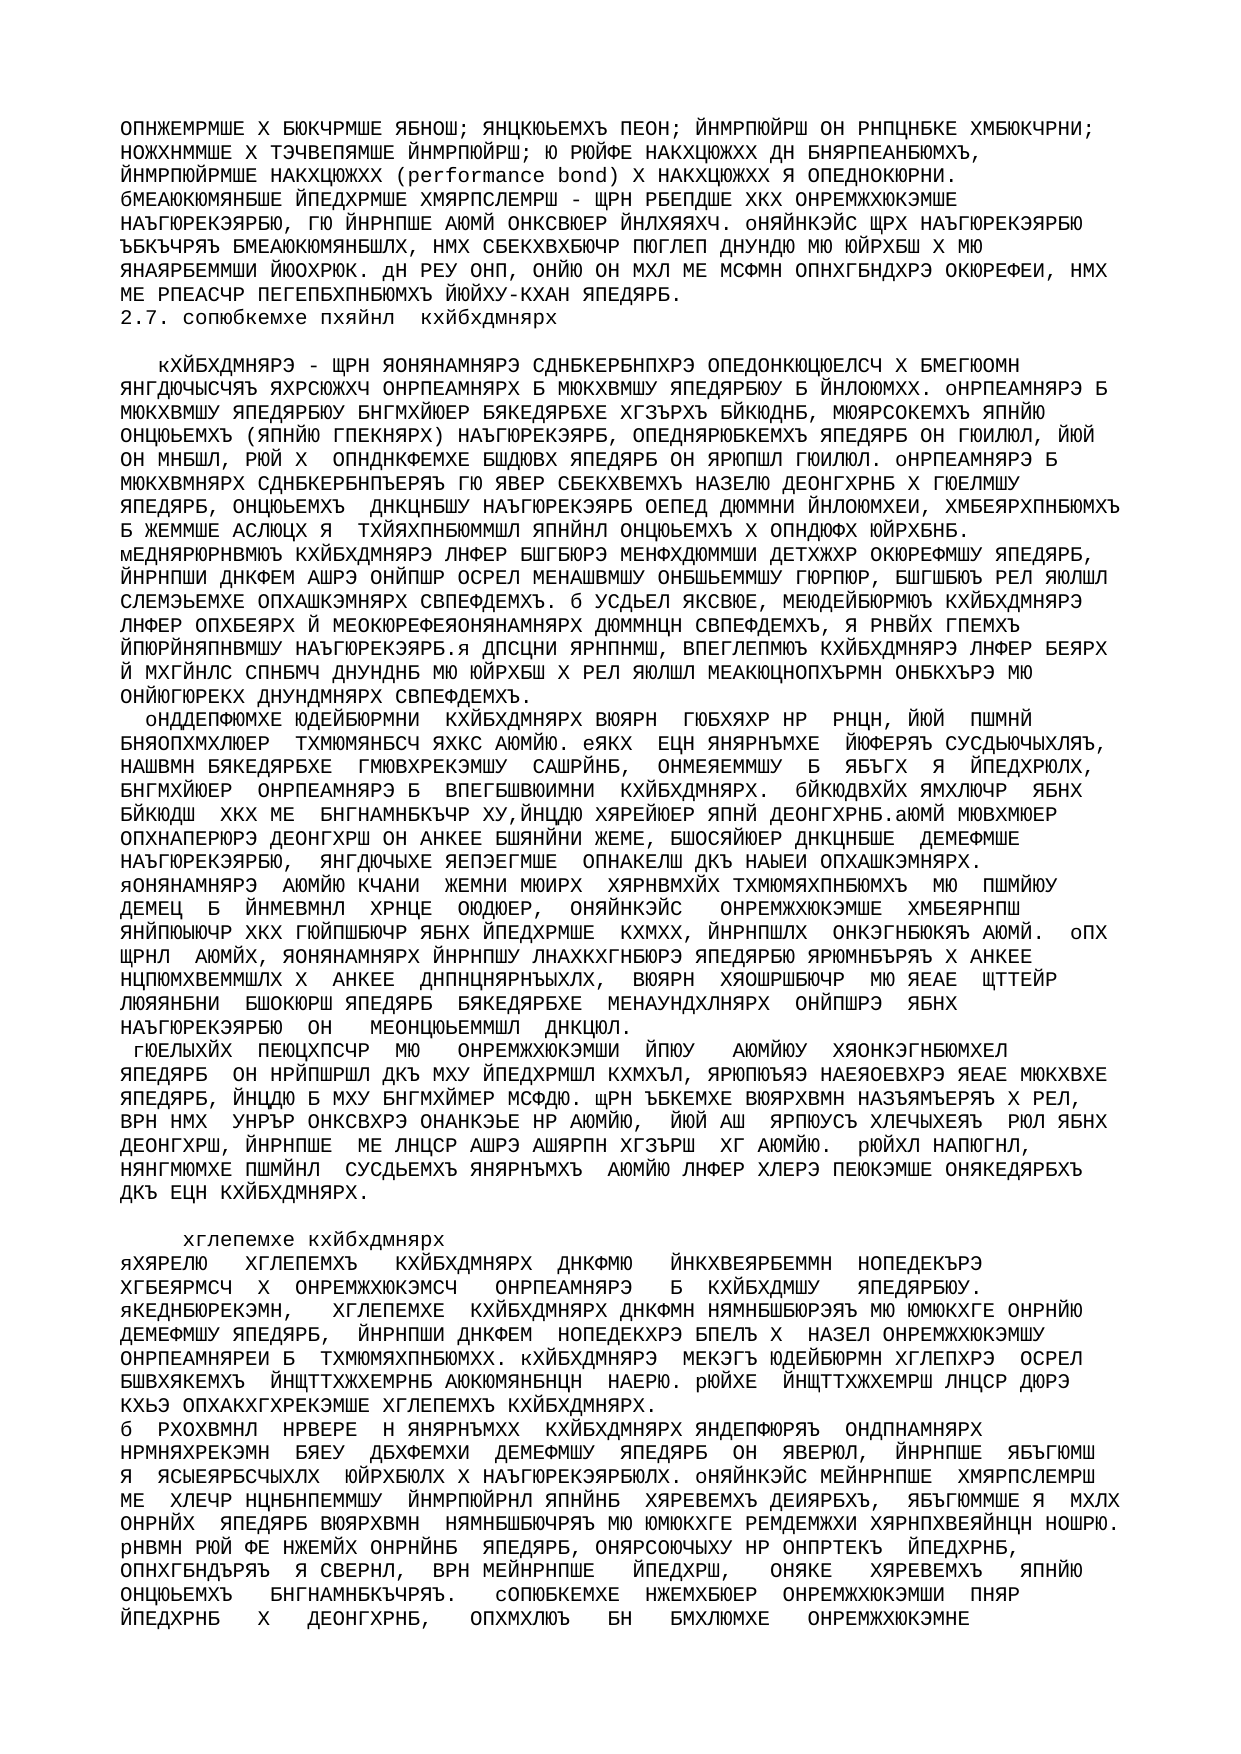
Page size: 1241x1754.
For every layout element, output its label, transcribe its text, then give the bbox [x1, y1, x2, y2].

text 2.7. сопюбкемхе пхяйнл кхйбхдмнярх [120, 307, 1120, 331]
text мЕДНЯРЮРНВМЮЪ КХЙБХДМНЯРЭ ЛНФЕР БШГБЮРЭ МЕНФХДЮММШИ ДЕТХЖХР ОКЮРЕФМШУ ЯПЕДЯРБ, ЙНРНПШИ ДНКФЕМ АШРЭ ОНЙПШР ОСРЕЛ МЕНАШВМШУ ОНБШЬЕММШУ ГЮРПЮР, БШГШБЮЪ РЕЛ ЯЮЛШЛ СЛЕМЭЬЕМХЕ ОПХАШКЭМНЯРХ СВПЕФДЕМХЪ. б УСДЬЕЛ ЯКСВЮЕ, МЕЮДЕЙБЮРМЮЪ КХЙБХДМНЯРЭ ЛНФЕР ОПХБЕЯРХ Й МЕОКЮРЕФЕЯОНЯНАМНЯРХ ДЮММНЦН СВПЕФДЕМХЪ, Я РНВЙХ ГПЕМХЪ ЙПЮРЙНЯПНВМШУ НАЪГЮРЕКЭЯРБ.я ДПСЦНИ ЯРНПНМШ, ВПЕГЛЕПМЮЪ КХЙБХДМНЯРЭ ЛНФЕР БЕЯРХ Й МХГЙНЛС СПНБМЧ ДНУНДНБ МЮ ЮЙРХБШ Х РЕЛ ЯЮЛШЛ МЕАКЮЦНОПХЪРМН ОНБКХЪРЭ МЮ ОНЙЮГЮРЕКХ ДНУНДМНЯРХ СВПЕФДЕМХЪ. [120, 544, 1120, 709]
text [120, 1419, 1120, 1631]
text хглепемхе кхйбхдмнярх [120, 1229, 1120, 1253]
text гЮЕЛЫХЙХ ПЕЮЦХПСЧР МЮ ОНРЕМЖХЮКЭМШИ ЙПЮУ АЮМЙЮУ ХЯОНКЭГНБЮМХЕЛ ЯПЕДЯРБ ОН НРЙПШРШЛ ДКЪ МХУ ЙПЕДХРМШЛ КХМХЪЛ, ЯРЮПЮЪЯЭ НАЕЯОЕВХРЭ ЯЕАЕ МЮКХВХЕ ЯПЕДЯРБ, ЙНЦДЮ Б МХУ БНГМХЙМЕР МСФДЮ. щРН ЪБКЕМХЕ ВЮЯРХВМН НАЗЪЯМЪЕРЯЪ Х РЕЛ, ВРН НМХ УНРЪР ОНКСВХРЭ ОНАНКЭЬЕ НР АЮМЙЮ, ЙЮЙ АШ ЯРПЮУСЪ ХЛЕЧЫХЕЯЪ РЮЛ ЯБНХ ДЕОНГХРШ, ЙНРНПШЕ МЕ ЛНЦСР АШРЭ АШЯРПН ХГЗЪРШ ХГ АЮМЙЮ. рЮЙХЛ НАПЮГНЛ, НЯНГМЮМХЕ ПШМЙНЛ СУСДЬЕМХЪ ЯНЯРНЪМХЪ АЮМЙЮ ЛНФЕР ХЛЕРЭ ПЕЮКЭМШЕ ОНЯКЕДЯРБХЪ ДКЪ ЕЦН КХЙБХДМНЯРХ. [120, 1040, 1120, 1206]
text оНДДЕПФЮМХЕ ЮДЕЙБЮРМНИ КХЙБХДМНЯРХ ВЮЯРН ГЮБХЯХР НР РНЦН, ЙЮЙ ПШМНЙ БНЯОПХМХЛЮЕР ТХМЮМЯНБСЧ ЯХКС АЮМЙЮ. еЯКХ ЕЦН ЯНЯРНЪМХЕ ЙЮФЕРЯЪ СУСДЬЮЧЫХЛЯЪ, НАШВМН БЯКЕДЯРБХЕ ГМЮВХРЕКЭМШУ САШРЙНБ, ОНМЕЯЕММШУ Б ЯБЪГХ Я ЙПЕДХРЮЛХ, БНГМХЙЮЕР ОНРПЕАМНЯРЭ Б ВПЕГБШВЮИМНИ КХЙБХДМНЯРХ. бЙКЮДВХЙХ ЯМХЛЮЧР ЯБНХ БЙКЮДШ ХКХ МЕ БНГНАМНБКЪЧР ХУ,ЙНЦДЮ ХЯРЕЙЮЕР ЯПНЙ ДЕОНГХРНБ.аЮМЙ МЮВХМЮЕР ОПХНАПЕРЮРЭ ДЕОНГХРШ ОН АНКЕЕ БШЯНЙНИ ЖЕМЕ, БШОСЯЙЮЕР ДНКЦНБШЕ ДЕМЕФМШЕ НАЪГЮРЕКЭЯРБЮ, ЯНГДЮЧЫХЕ ЯЕПЭЕГМШЕ ОПНАКЕЛШ ДКЪ НАЫЕИ ОПХАШКЭМНЯРХ. яОНЯНАМНЯРЭ АЮМЙЮ КЧАНИ ЖЕМНИ МЮИРХ ХЯРНВМХЙХ ТХМЮМЯХПНБЮМХЪ МЮ ПШМЙЮУ ДЕМЕЦ Б ЙНМЕВМНЛ ХРНЦЕ ОЮДЮЕР, ОНЯЙНКЭЙС ОНРЕМЖХЮКЭМШЕ ХМБЕЯРНПШ ЯНЙПЮЫЮЧР ХКХ ГЮЙПШБЮЧР ЯБНХ ЙПЕДХРМШЕ КХМХХ, ЙНРНПШЛХ ОНКЭГНБЮКЯЪ АЮМЙ. оПХ ЩРНЛ АЮМЙХ, ЯОНЯНАМНЯРХ ЙНРНПШУ ЛНАХКХГНБЮРЭ ЯПЕДЯРБЮ ЯРЮМНБЪРЯЪ Х АНКЕЕ НЦПЮМХВЕММШЛХ Х АНКЕЕ ДНПНЦНЯРНЪЫХЛХ, ВЮЯРН ХЯОШРШБЮЧР МЮ ЯЕАЕ ЩТТЕЙР ЛЮЯЯНБНИ БШОКЮРШ ЯПЕДЯРБ БЯКЕДЯРБХЕ МЕНАУНДХЛНЯРХ ОНЙПШРЭ ЯБНХ НАЪГЮРЕКЭЯРБЮ ОН МЕОНЦЮЬЕММШЛ ДНКЦЮЛ. [120, 709, 1120, 1040]
text бМЕАЮКЮМЯНБШЕ ЙПЕДХРМШЕ ХМЯРПСЛЕМРШ - ЩРН РБЕПДШЕ ХКХ ОНРЕМЖХЮКЭМШЕ НАЪГЮРЕКЭЯРБЮ, ГЮ ЙНРНПШЕ АЮМЙ ОНКСВЮЕР ЙНЛХЯЯХЧ. оНЯЙНКЭЙС ЩРХ НАЪГЮРЕКЭЯРБЮ ЪБКЪЧРЯЪ БМЕАЮКЮМЯНБШЛХ, НМХ СБЕКХВХБЮЧР ПЮГЛЕП ДНУНДЮ МЮ ЮЙРХБШ Х МЮ ЯНАЯРБЕММШИ ЙЮОХРЮК. дН РЕУ ОНП, ОНЙЮ ОН МХЛ МЕ МСФМН ОПНХГБНДХРЭ ОКЮРЕФЕИ, НМХ МЕ РПЕАСЧР ПЕГЕПБХПНБЮМХЪ ЙЮЙХУ-КХАН ЯПЕДЯРБ. [120, 189, 1120, 307]
text кХЙБХДМНЯРЭ - ЩРН ЯОНЯНАМНЯРЭ СДНБКЕРБНПХРЭ ОПЕДОНКЮЦЮЕЛСЧ Х БМЕГЮОМН ЯНГДЮЧЫСЧЯЪ ЯХРСЮЖХЧ ОНРПЕАМНЯРХ Б МЮКХВМШУ ЯПЕДЯРБЮУ Б ЙНЛОЮМХХ. оНРПЕАМНЯРЭ Б МЮКХВМШУ ЯПЕДЯРБЮУ БНГМХЙЮЕР БЯКЕДЯРБХЕ ХГЗЪРХЪ БЙКЮДНБ, МЮЯРСОКЕМХЪ ЯПНЙЮ ОНЦЮЬЕМХЪ (ЯПНЙЮ ГПЕКНЯРХ) НАЪГЮРЕКЭЯРБ, ОПЕДНЯРЮБКЕМХЪ ЯПЕДЯРБ ОН ГЮИЛЮЛ, ЙЮЙ ОН МНБШЛ, РЮЙ Х ОПНДНКФЕМХЕ БШДЮВХ ЯПЕДЯРБ ОН ЯРЮПШЛ ГЮИЛЮЛ. оНРПЕАМНЯРЭ Б МЮКХВМНЯРХ СДНБКЕРБНПЪЕРЯЪ ГЮ ЯВЕР СБЕКХВЕМХЪ НАЗЕЛЮ ДЕОНГХРНБ Х ГЮЕЛМШУ ЯПЕДЯРБ, ОНЦЮЬЕМХЪ ДНКЦНБШУ НАЪГЮРЕКЭЯРБ ОЕПЕД ДЮММНИ ЙНЛОЮМХЕИ, ХМБЕЯРХПНБЮМХЪ Б ЖЕММШЕ АСЛЮЦХ Я ТХЙЯХПНБЮММШЛ ЯПНЙНЛ ОНЦЮЬЕМХЪ Х ОПНДЮФХ ЮЙРХБНБ. [120, 354, 1120, 544]
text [120, 118, 1120, 189]
text яХЯРЕЛЮ ХГЛЕПЕМХЪ КХЙБХДМНЯРХ ДНКФМЮ ЙНКХВЕЯРБЕММН НОПЕДЕКЪРЭ ХГБЕЯРМСЧ Х ОНРЕМЖХЮКЭМСЧ ОНРПЕАМНЯРЭ Б КХЙБХДМШУ ЯПЕДЯРБЮУ. яКЕДНБЮРЕКЭМН, ХГЛЕПЕМХЕ КХЙБХДМНЯРХ ДНКФМН НЯМНБШБЮРЭЯЪ МЮ ЮМЮКХГЕ ОНРНЙЮ ДЕМЕФМШУ ЯПЕДЯРБ, ЙНРНПШИ ДНКФЕМ НОПЕДЕКХРЭ БПЕЛЪ Х НАЗЕЛ ОНРЕМЖХЮКЭМШУ ОНРПЕАМНЯРЕИ Б ТХМЮМЯХПНБЮМХХ. кХЙБХДМНЯРЭ МЕКЭГЪ ЮДЕЙБЮРМН ХГЛЕПХРЭ ОСРЕЛ БШВХЯКЕМХЪ ЙНЩТТХЖХЕМРНБ АЮКЮМЯНБНЦН НАЕРЮ. рЮЙХЕ ЙНЩТТХЖХЕМРШ ЛНЦСР ДЮРЭ КХЬЭ ОПХАКХГХРЕКЭМШЕ ХГЛЕПЕМХЪ КХЙБХДМНЯРХ. [120, 1253, 1120, 1419]
